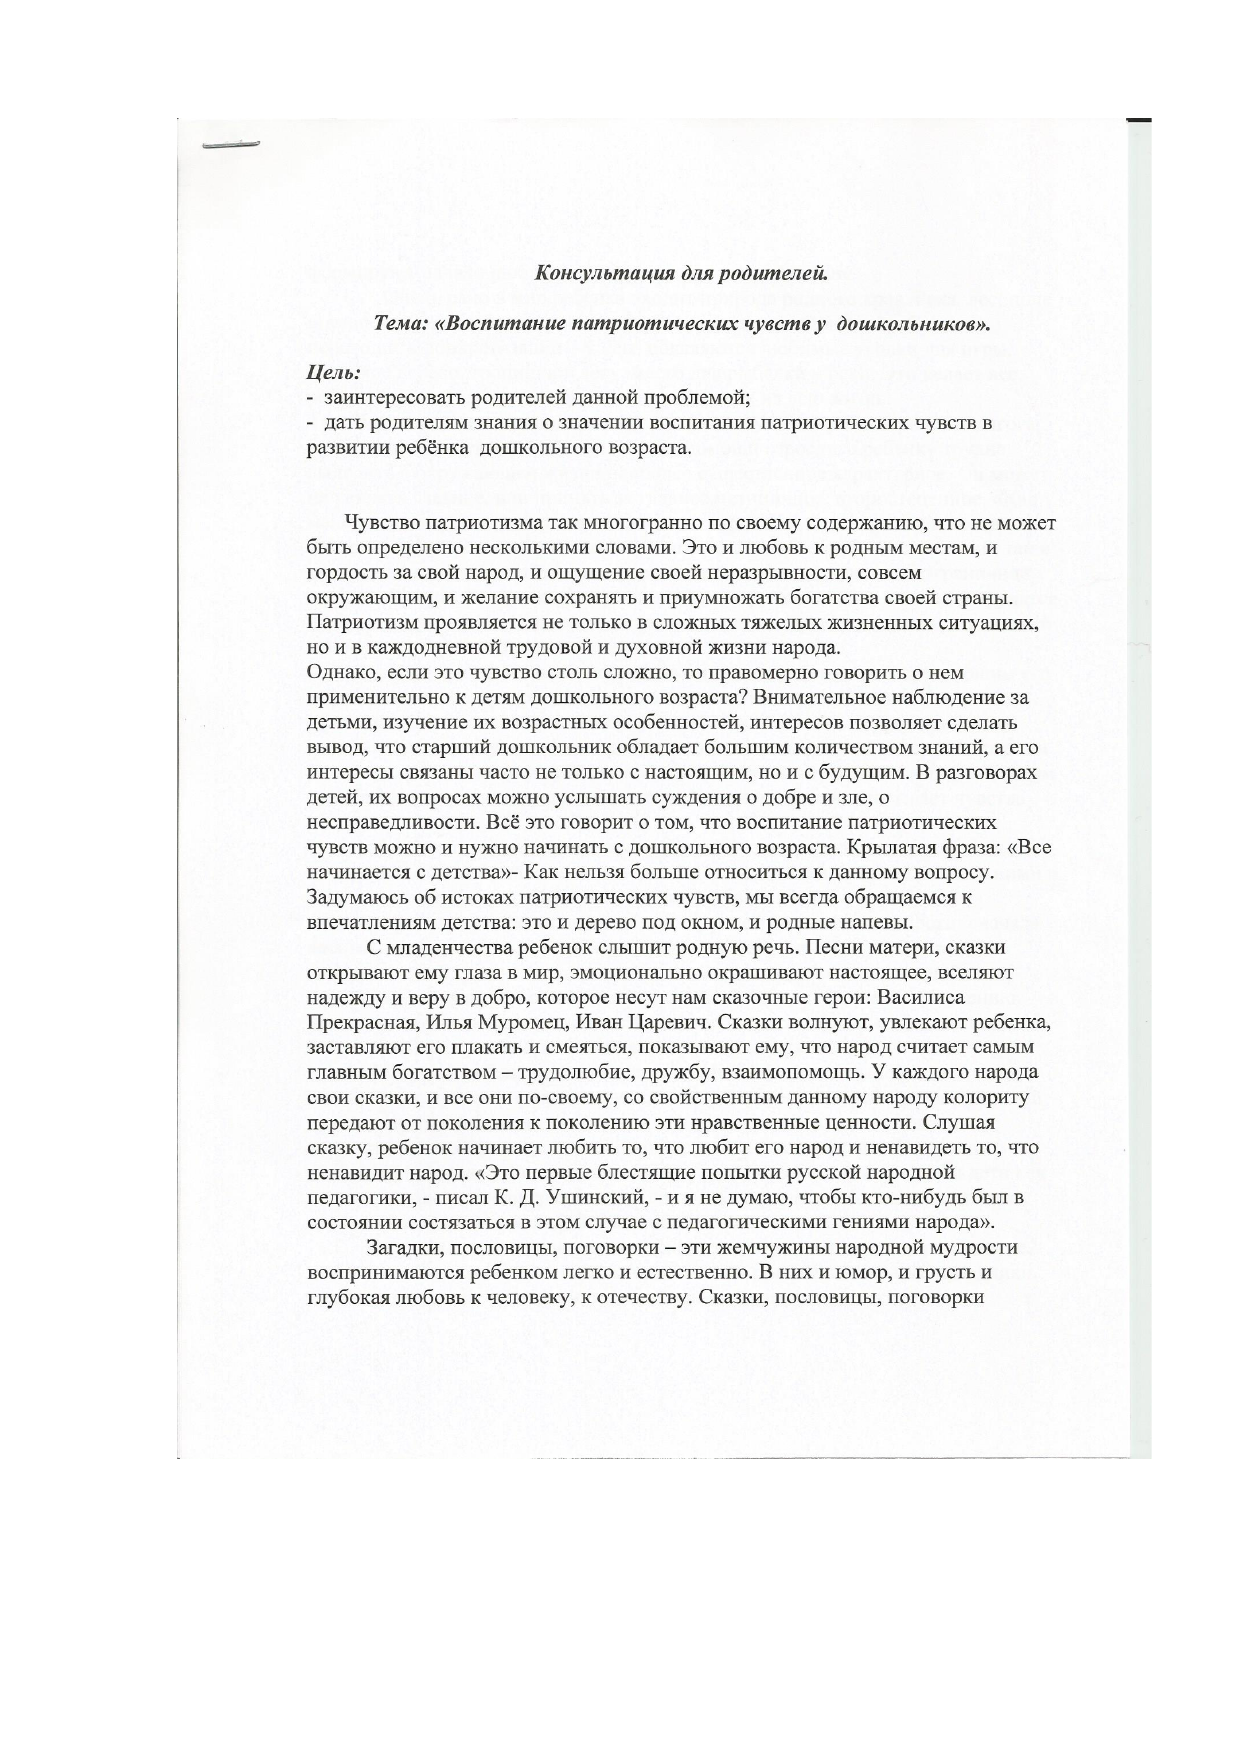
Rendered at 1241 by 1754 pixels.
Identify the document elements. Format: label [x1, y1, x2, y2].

picture [177, 118, 1152, 1459]
